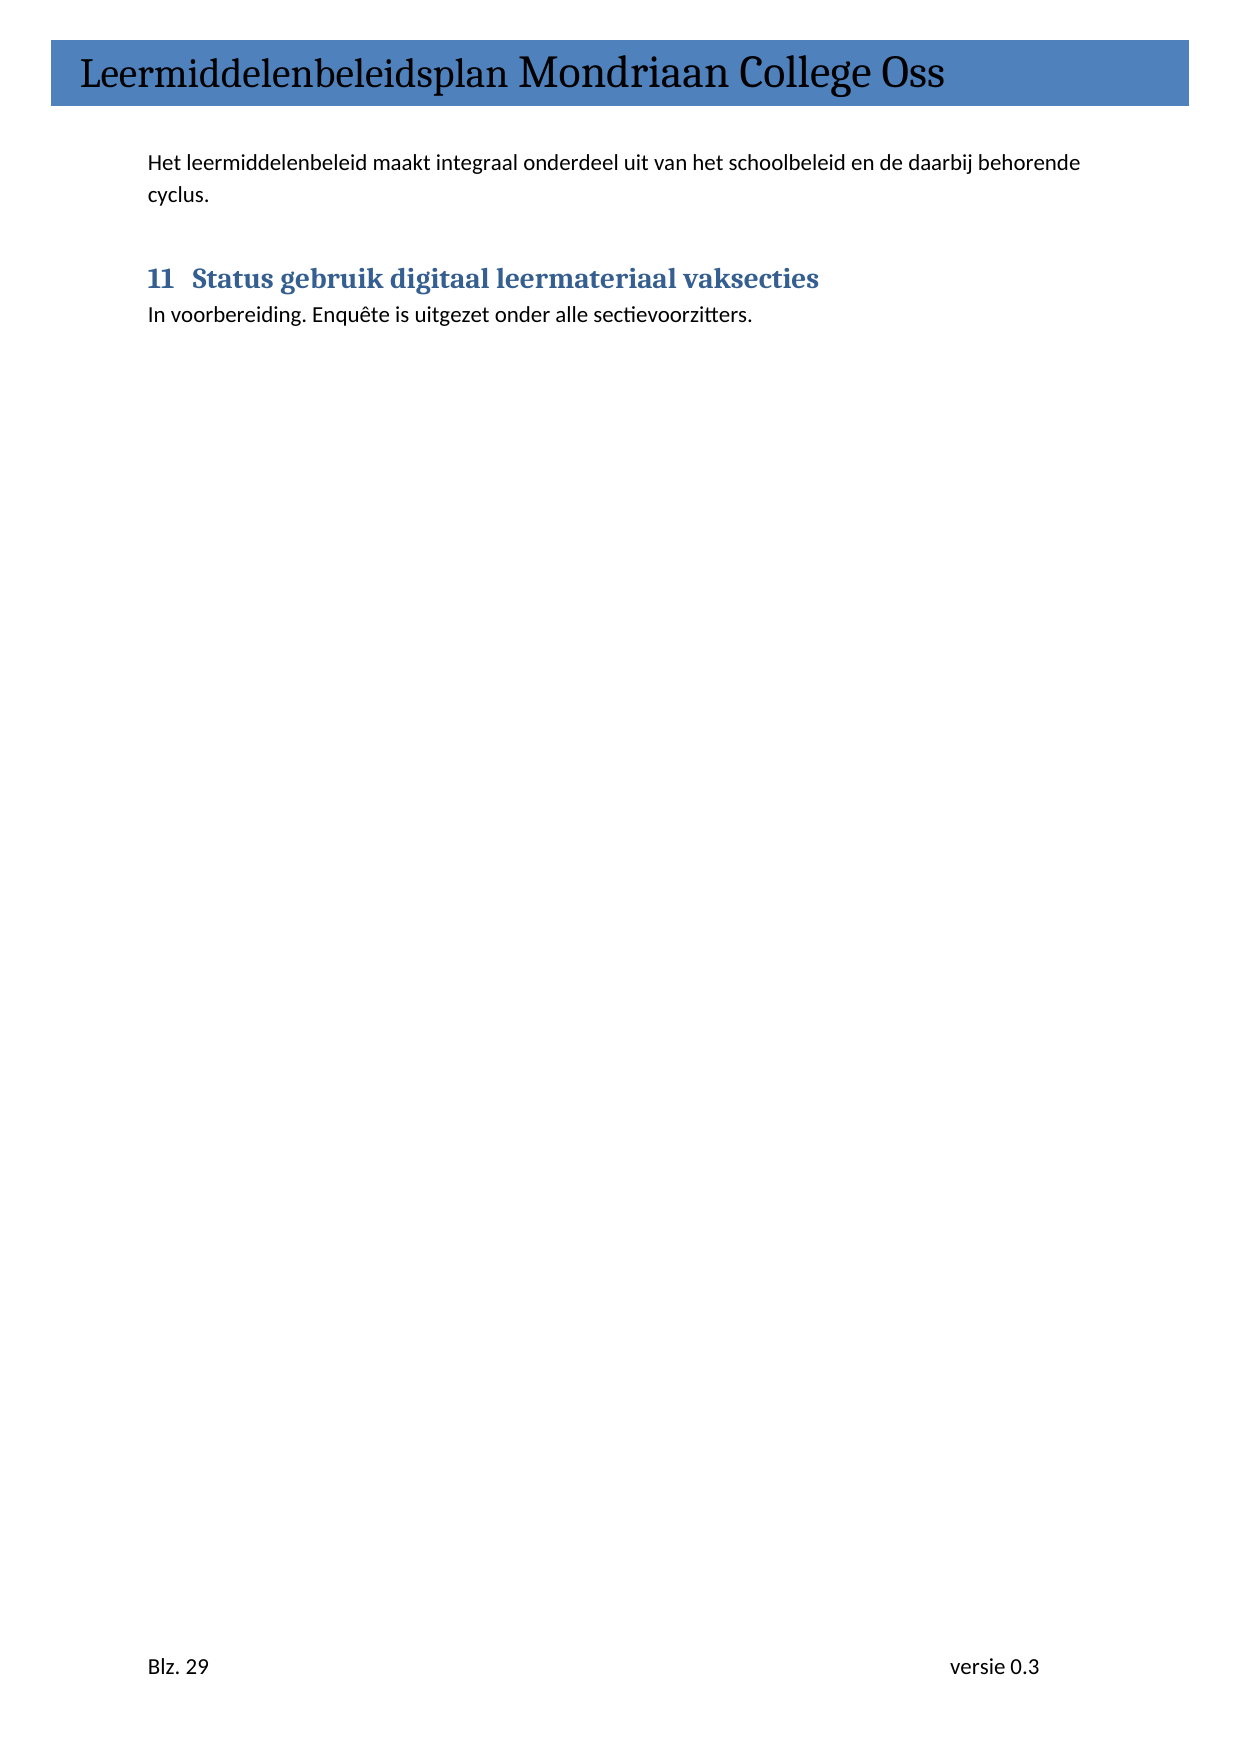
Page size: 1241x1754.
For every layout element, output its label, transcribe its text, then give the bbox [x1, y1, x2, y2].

subtitle Status gebruik digitaal leermateriaal vaksecties [148, 262, 1093, 296]
text Het leermiddelenbeleid maakt integraal onderdeel uit van het schoolbeleid en de daarbij behorende cyclus. [148, 148, 1093, 208]
text In voorbereiding. Enquête is uitgezet onder alle sectievoorzitters. [148, 301, 1093, 328]
